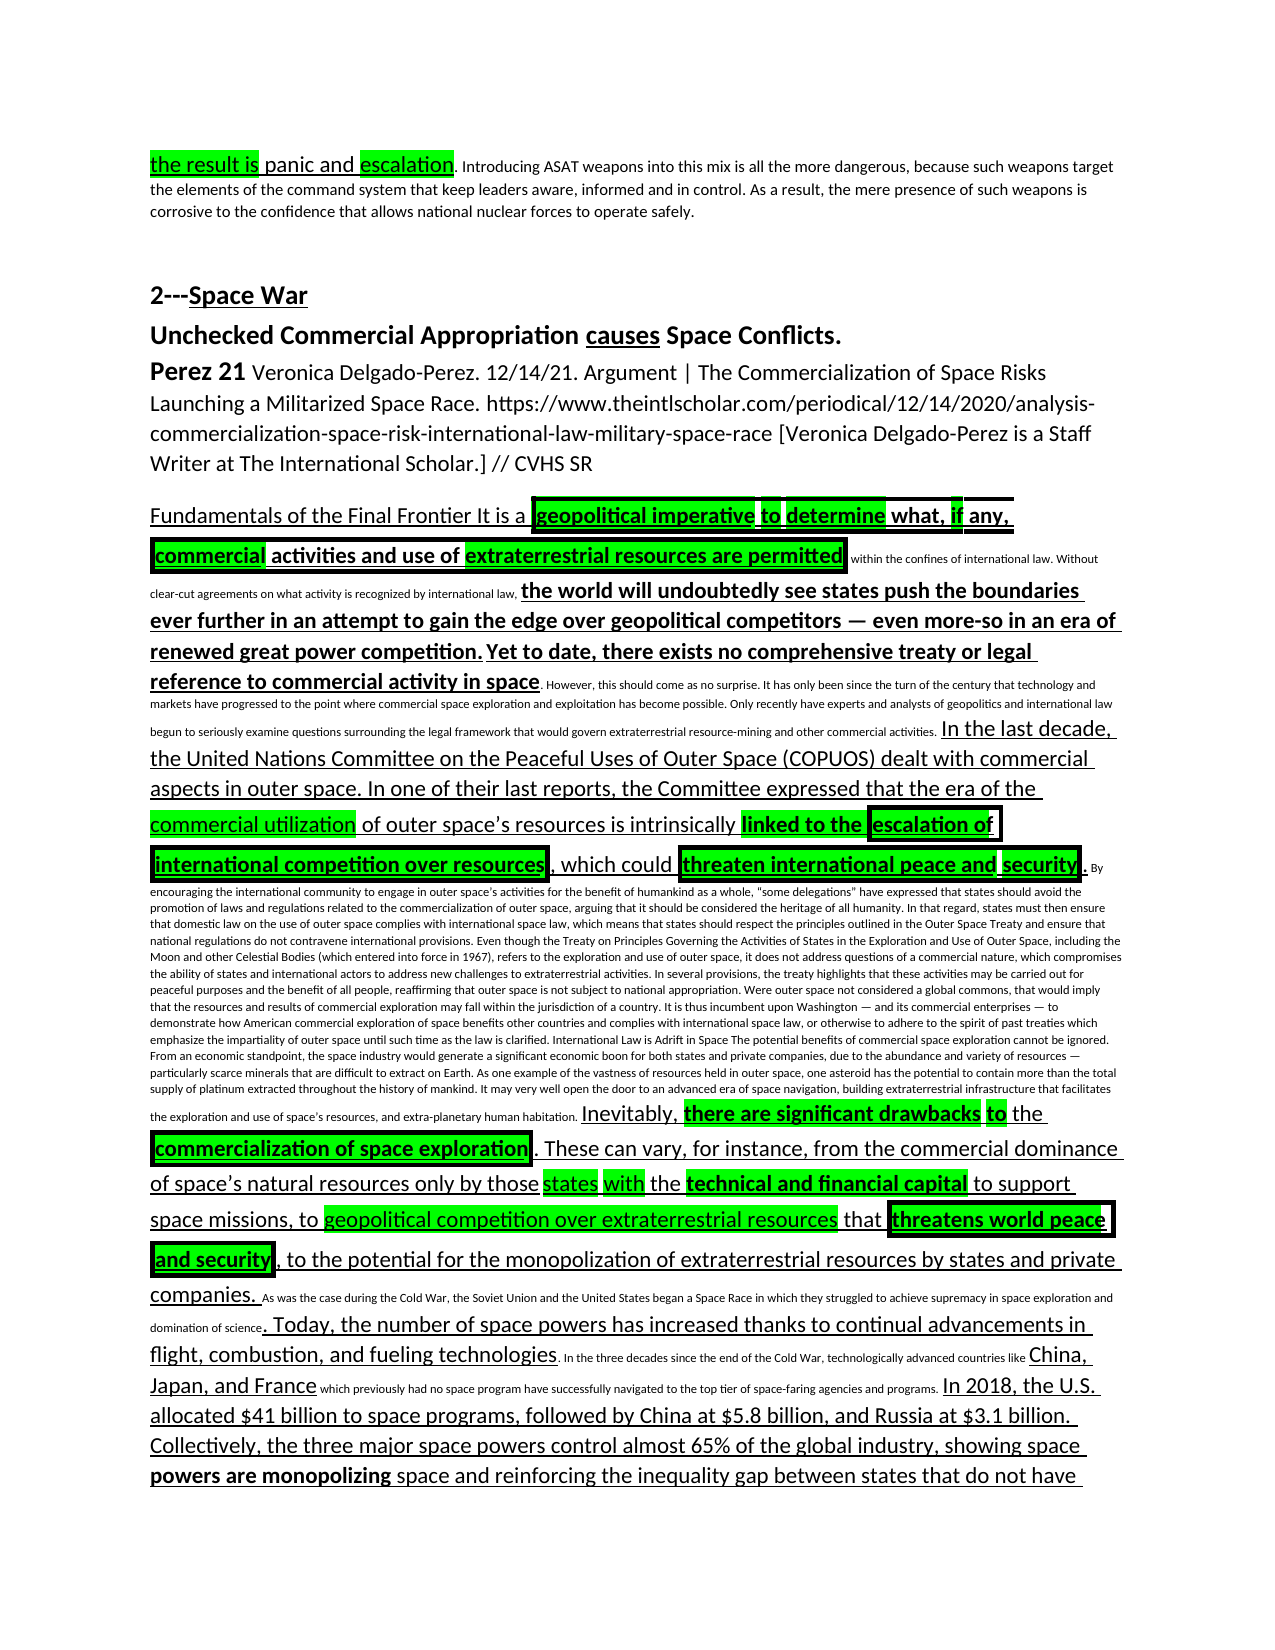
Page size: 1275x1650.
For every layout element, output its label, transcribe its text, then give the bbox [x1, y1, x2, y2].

subtitle 2---Space War [150, 278, 1125, 312]
subtitle Unchecked Commercial Appropriation causes Space Conflicts. [150, 318, 1125, 351]
text Perez 21 Veronica Delgado-Perez. 12/14/21. Argument | The Commercialization of Space Risks Launching a Militarized Space Race. https://www.theintlscholar.com/periodical/12/14/2020/analysis-commercialization-space-risk-international-law-military-space-race [Veronica Delgado-Perez is a Staff Writer at The International Scholar.] // CVHS SR [150, 354, 1125, 478]
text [150, 496, 1125, 1489]
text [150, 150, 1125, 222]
